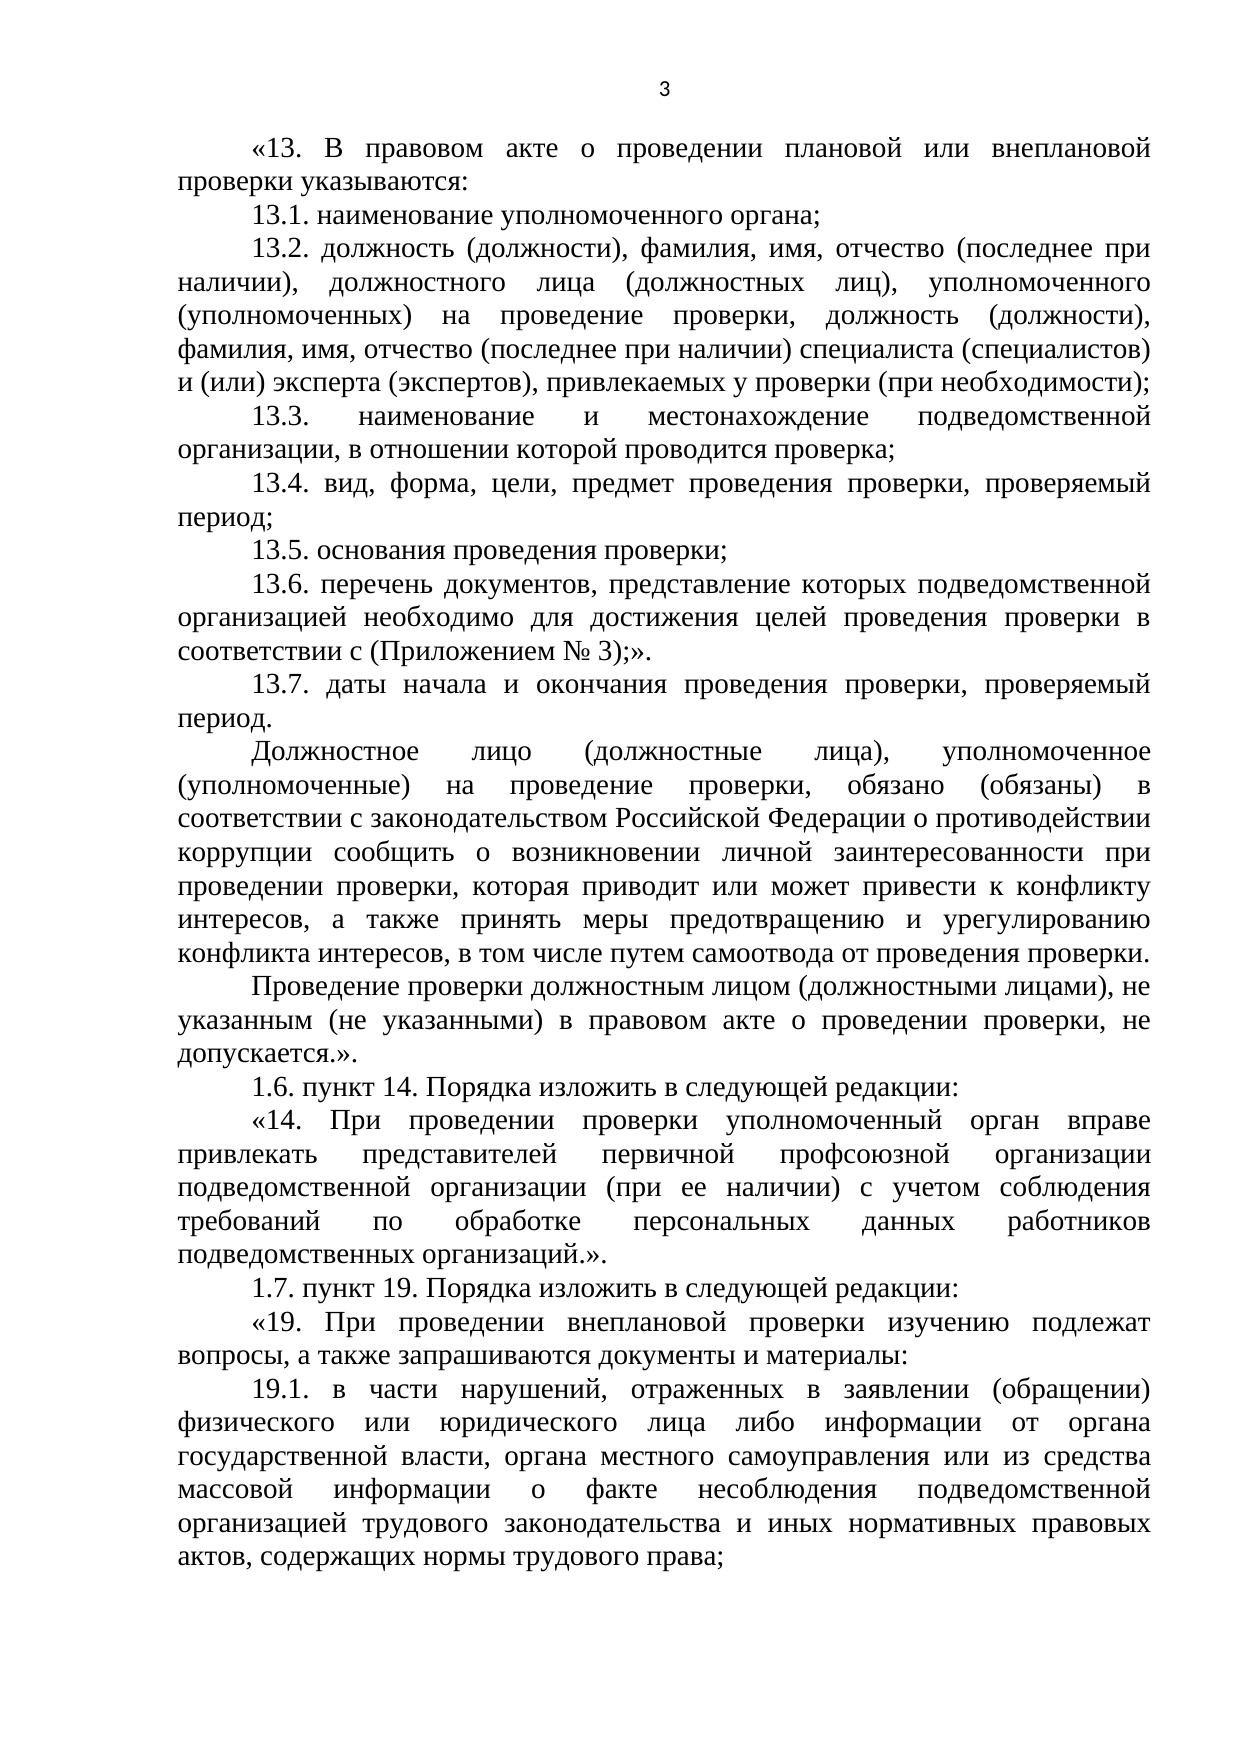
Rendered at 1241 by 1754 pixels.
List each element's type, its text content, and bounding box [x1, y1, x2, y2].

text Должностное лицо (должностные лица), уполномоченное (уполномоченные) на проведение проверки, обязано (обязаны) в соответствии с законодательством Российской Федерации о противодействии коррупции сообщить о возникновении личной заинтересованности при проведении проверки, которая приводит или может привести к конфликту интересов, а также принять меры предотвращению и урегулированию конфликта интересов, в том числе путем самоотвода от проведения проверки. [177, 733, 1152, 968]
text 13.7. даты начала и окончания проведения проверки, проверяемый период. [177, 666, 1152, 733]
text 13.5. основания проведения проверки; [177, 532, 1152, 566]
text «14. При проведении проверки уполномоченный орган вправе привлекать представителей первичной профсоюзной организации подведомственной организации (при ее наличии) с учетом соблюдения требований по обработке персональных данных работников подведомственных организаций.». [177, 1102, 1152, 1270]
text 13.4. вид, форма, цели, предмет проведения проверки, проверяемый период; [177, 465, 1152, 532]
text 13.6. перечень документов, представление которых подведомственной организацией необходимо для достижения целей проведения проверки в соответствии с (Приложением № 3);». [177, 566, 1152, 666]
text 1.7. пункт 19. Порядка изложить в следующей редакции: [177, 1270, 1152, 1304]
text 13.1. наименование уполномоченного органа; [177, 197, 1152, 230]
text 13.2. должность (должности), фамилия, имя, отчество (последнее при наличии), должностного лица (должностных лиц), уполномоченного (уполномоченных) на проведение проверки, должность (должности), фамилия, имя, отчество (последнее при наличии) специалиста (специалистов) и (или) эксперта (экспертов), привлекаемых у проверки (при необходимости); [177, 230, 1152, 398]
text 19.1. в части нарушений, отраженных в заявлении (обращении) физического или юридического лица либо информации от органа государственной власти, органа местного самоуправления или из средства массовой информации о факте несоблюдения подведомственной организацией трудового законодательства и иных нормативных правовых актов, содержащих нормы трудового права; [177, 1371, 1152, 1572]
text «19. При проведении внеплановой проверки изучению подлежат вопросы, а также запрашиваются документы и материалы: [177, 1304, 1152, 1371]
text 13.3. наименование и местонахождение подведомственной организации, в отношении которой проводится проверка; [177, 398, 1152, 465]
text «13. В правовом акте о проведении плановой или внеплановой проверки указываются: [177, 130, 1152, 197]
text Проведение проверки должностным лицом (должностными лицами), не указанным (не указанными) в правовом акте о проведении проверки, не допускается.». [177, 968, 1152, 1069]
text 1.6. пункт 14. Порядка изложить в следующей редакции: [177, 1069, 1152, 1102]
